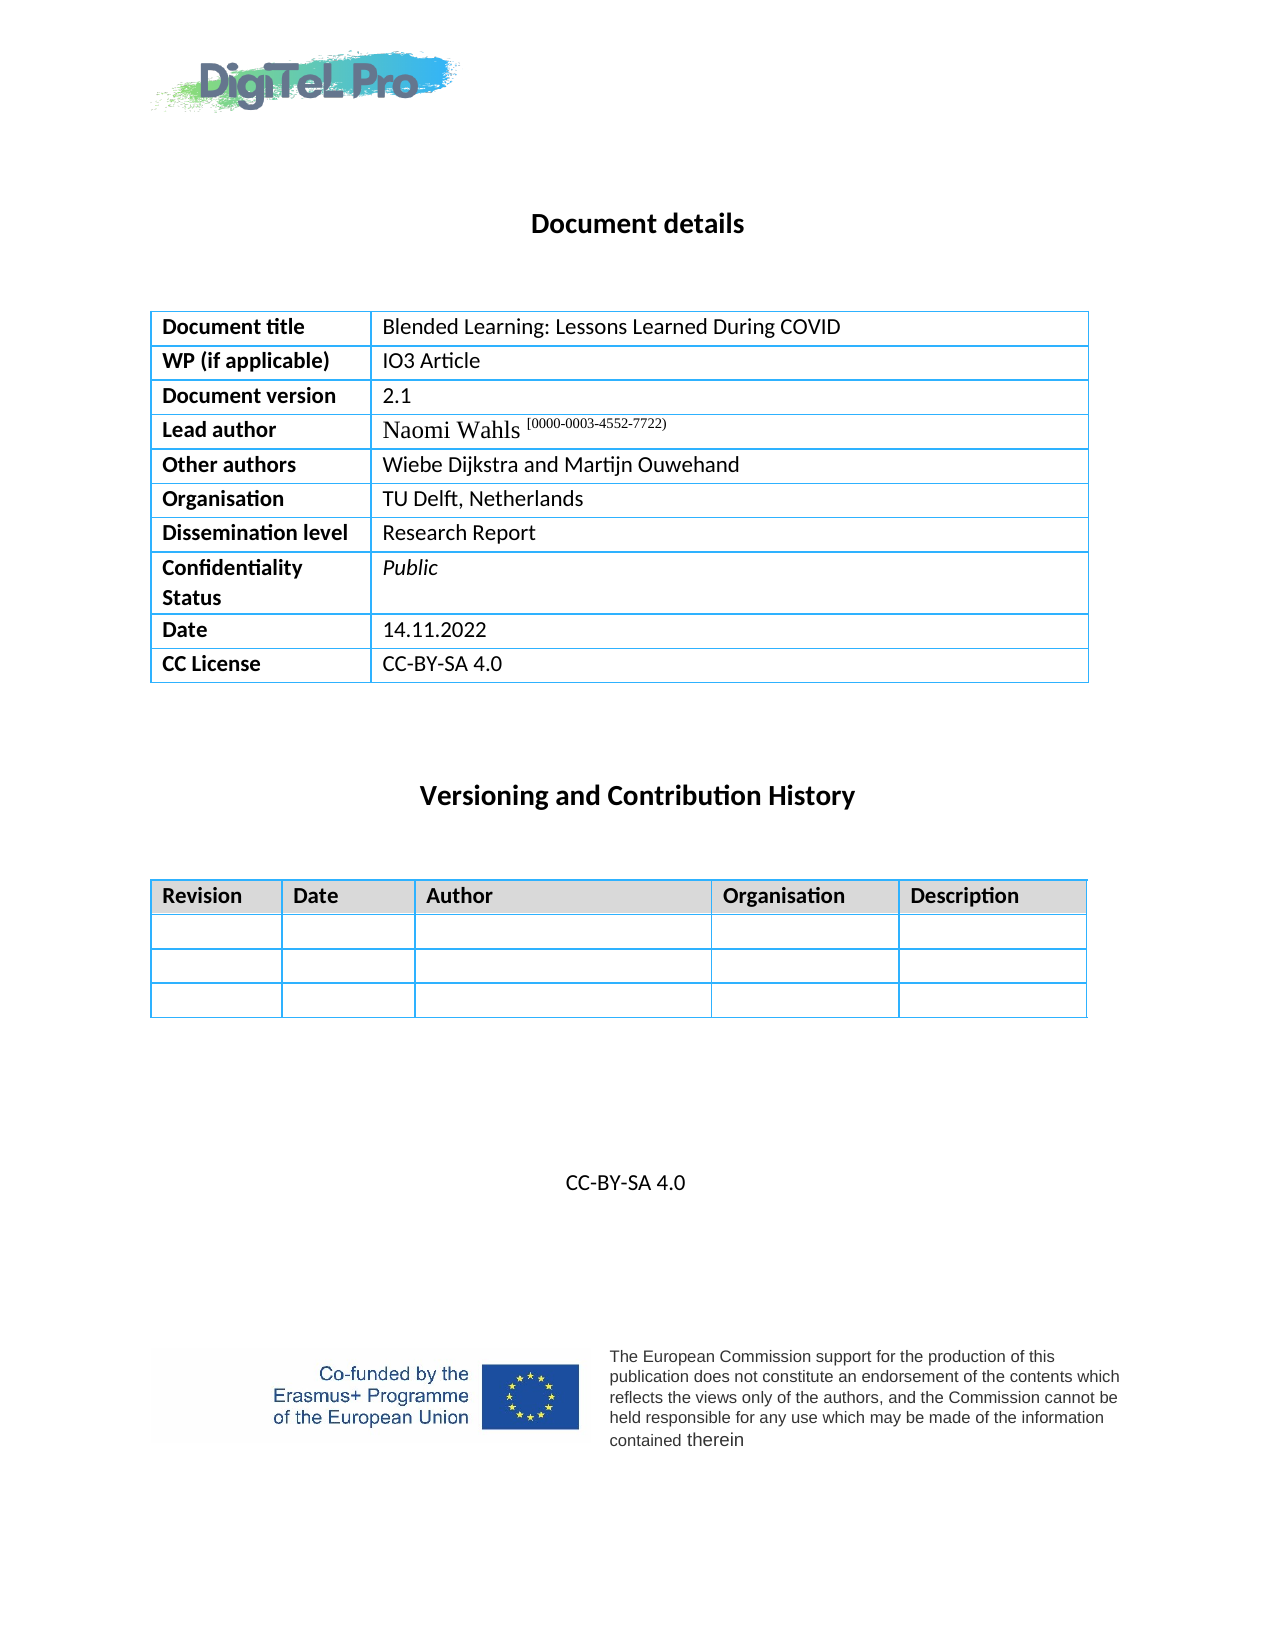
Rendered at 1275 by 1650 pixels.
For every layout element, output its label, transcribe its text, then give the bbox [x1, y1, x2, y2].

text Document details [150, 205, 1125, 241]
picture [150, 1348, 591, 1442]
table_cell TU Delft, Netherlands [372, 484, 1088, 517]
table_cell Dissemination level [152, 518, 370, 551]
table_cell [283, 984, 414, 1017]
table_header Date [283, 881, 414, 913]
table_cell [712, 915, 898, 948]
text Versioning and Contribution History [150, 777, 1125, 813]
table_cell Lead author [152, 415, 370, 448]
table_cell Date [152, 615, 370, 647]
table_header Author [416, 881, 711, 913]
picture [150, 37, 463, 126]
table_header Description [900, 881, 1086, 913]
table_cell [152, 950, 281, 982]
table_cell 2.1 [372, 381, 1088, 414]
table_cell Public [372, 553, 1088, 613]
table_cell Research Report [372, 518, 1088, 551]
table_cell [416, 915, 711, 948]
table_cell Wiebe Dijkstra and Martijn Ouwehand [372, 450, 1088, 482]
table_cell WP (if applicable) [152, 347, 370, 379]
table_cell [416, 984, 711, 1017]
table_header Organisation [712, 881, 898, 913]
table_cell Other authors [152, 450, 370, 482]
table_cell [416, 950, 711, 982]
table_header Document title [152, 312, 370, 345]
table_cell Document version [152, 381, 370, 414]
table_header Revision [152, 881, 281, 913]
table_cell [900, 950, 1086, 982]
table_cell Organisation [152, 484, 370, 517]
table_cell Naomi Wahls [0000-0003-4552-7722) [372, 415, 1088, 448]
table_cell [283, 950, 414, 982]
table_cell Confidentiality Status [152, 553, 370, 613]
table_cell CC License [152, 649, 370, 682]
table_cell [712, 950, 898, 982]
table_cell [900, 984, 1086, 1017]
table_cell IO3 Article [372, 347, 1088, 379]
table_cell [712, 984, 898, 1017]
table_cell [900, 915, 1086, 948]
table_cell [152, 915, 281, 948]
table_cell CC-BY-SA 4.0 [372, 649, 1088, 682]
table_cell 14.11.2022 [372, 615, 1088, 647]
table_cell [152, 984, 281, 1017]
table_header Blended Learning: Lessons Learned During COVID [372, 312, 1088, 345]
table_cell [283, 915, 414, 948]
